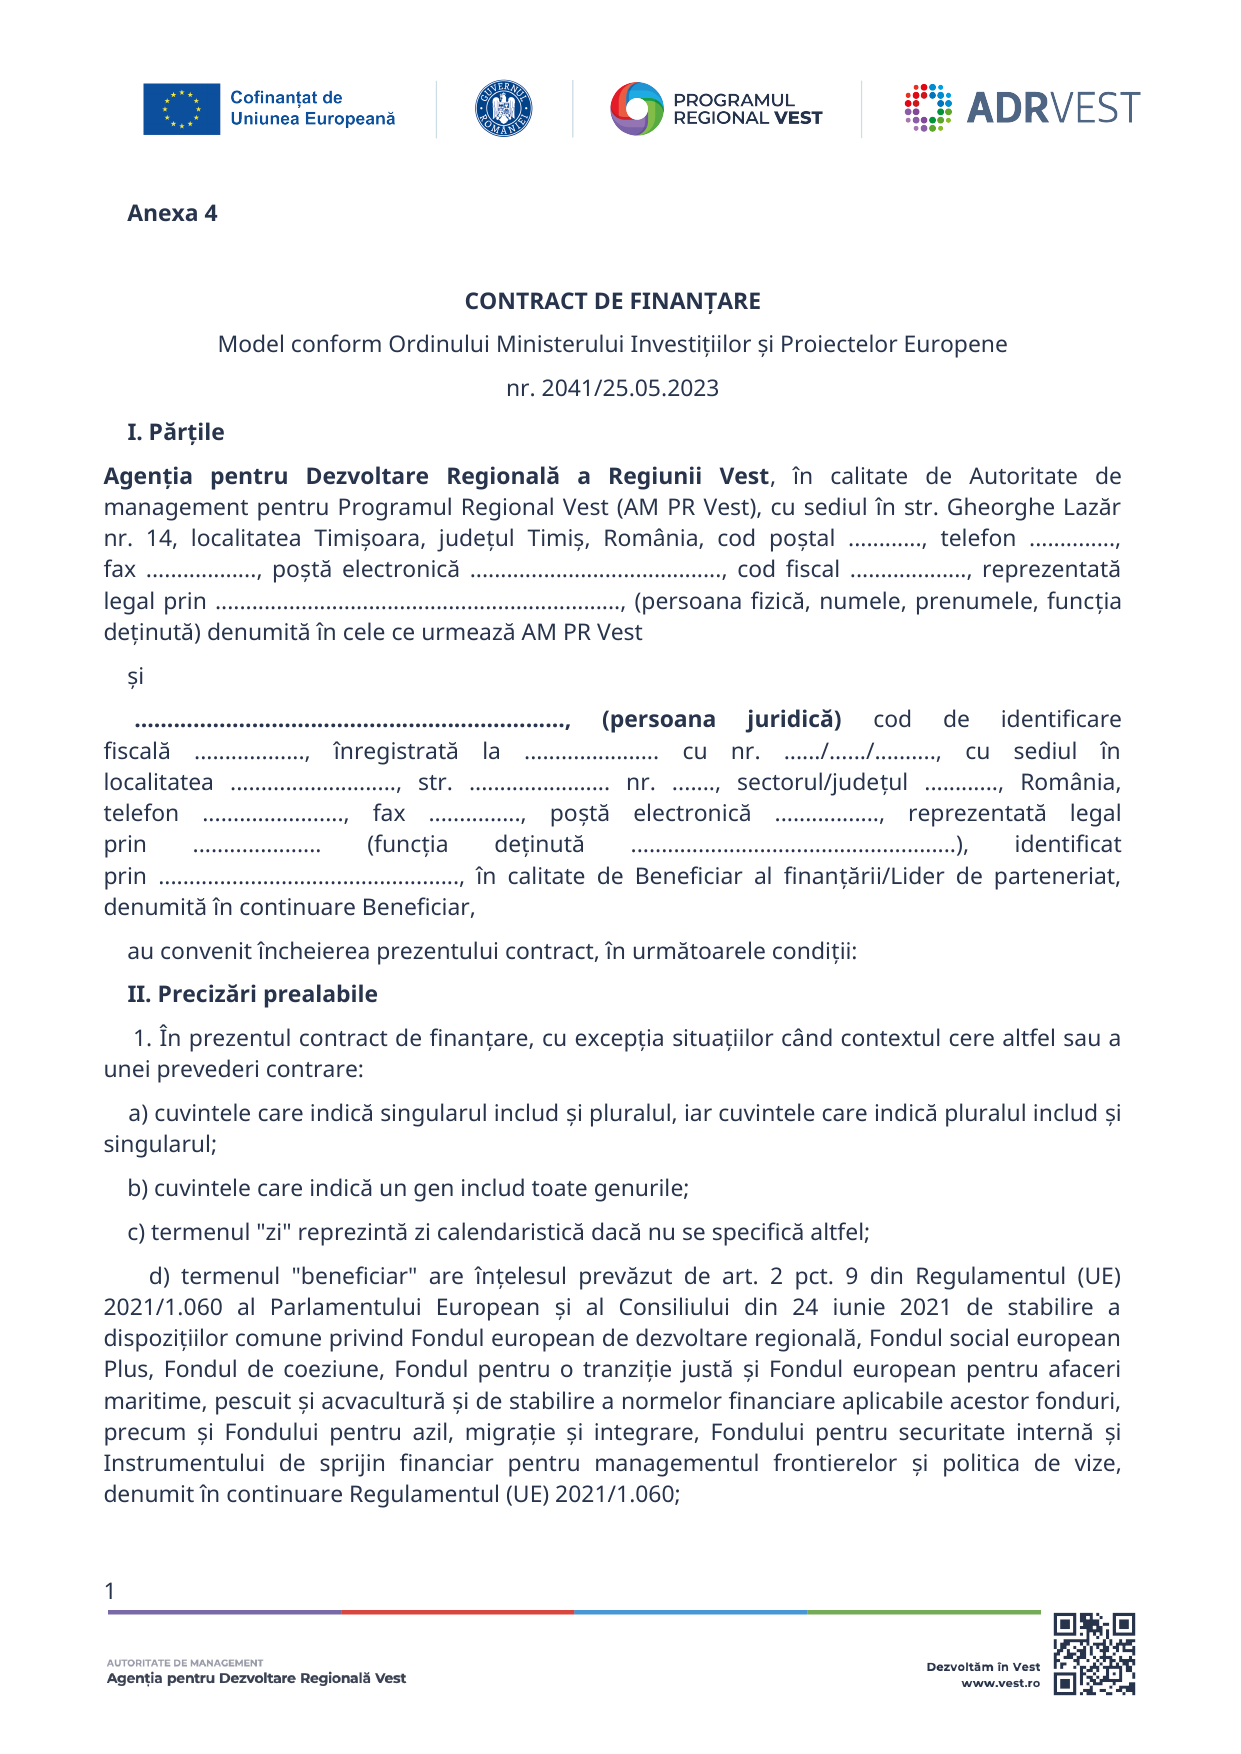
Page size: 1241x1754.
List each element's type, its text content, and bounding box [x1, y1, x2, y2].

picture [103, 1606, 1142, 1702]
text .................................................................., (persoana juridică) cod de identificare fiscală .................., înregistrată la ...................... cu nr. ....../....../.........., cu sediul în localitatea ..........................., str. ....................... nr. ......., sectorul/judeţul ............, România, telefon ......................., fax ..............., poştă electronică ................., reprezentată legal prin ..................... (funcţia deţinută .....................................................), identificat prin ................................................., în calitate de Beneficiar al finanţării/Lider de parteneriat, denumită în continuare Beneficiar, [103, 703, 1122, 922]
text Model conform Ordinului Ministerului Investițiilor și Proiectelor Europene [103, 328, 1122, 359]
text au convenit încheierea prezentului contract, în următoarele condiţii: [103, 934, 1122, 966]
text nr. 2041/25.05.2023 [103, 372, 1122, 403]
text Anexa 4 [103, 197, 1122, 228]
text I. Părţile [103, 416, 1122, 447]
text CONTRACT DE FINANŢARE [103, 284, 1122, 316]
text c) termenul "zi" reprezintă zi calendaristică dacă nu se specifică altfel; [103, 1216, 1122, 1247]
text Agenția pentru Dezvoltare Regională a Regiunii Vest, în calitate de Autoritate de management pentru Programul Regional Vest (AM PR Vest), cu sediul în str. Gheorghe Lazăr nr. 14, localitatea Timișoara, judeţul Timiș, România, cod poştal ............, telefon .............., fax .................., poştă electronică ........................................., cod fiscal ..................., reprezentată legal prin .................................................................., (persoana fizică, numele, prenumele, funcţia deţinută) denumită în cele ce urmează AM PR Vest [103, 459, 1122, 647]
text d) termenul "beneficiar" are înţelesul prevăzut de art. 2 pct. 9 din Regulamentul (UE) 2021/1.060 al Parlamentului European şi al Consiliului din 24 iunie 2021 de stabilire a dispoziţiilor comune privind Fondul european de dezvoltare regională, Fondul social european Plus, Fondul de coeziune, Fondul pentru o tranziţie justă şi Fondul european pentru afaceri maritime, pescuit şi acvacultură şi de stabilire a normelor financiare aplicabile acestor fonduri, precum şi Fondului pentru azil, migraţie şi integrare, Fondului pentru securitate internă şi Instrumentului de sprijin financiar pentru managementul frontierelor şi politica de vize, denumit în continuare Regulamentul (UE) 2021/1.060; [103, 1259, 1122, 1509]
picture [103, 62, 1180, 156]
text a) cuvintele care indică singularul includ şi pluralul, iar cuvintele care indică pluralul includ şi singularul; [103, 1097, 1122, 1159]
text şi [103, 659, 1122, 691]
text b) cuvintele care indică un gen includ toate genurile; [103, 1172, 1122, 1203]
text II. Precizări prealabile [103, 978, 1122, 1009]
text 1. În prezentul contract de finanţare, cu excepţia situaţiilor când contextul cere altfel sau a unei prevederi contrare: [103, 1022, 1122, 1084]
